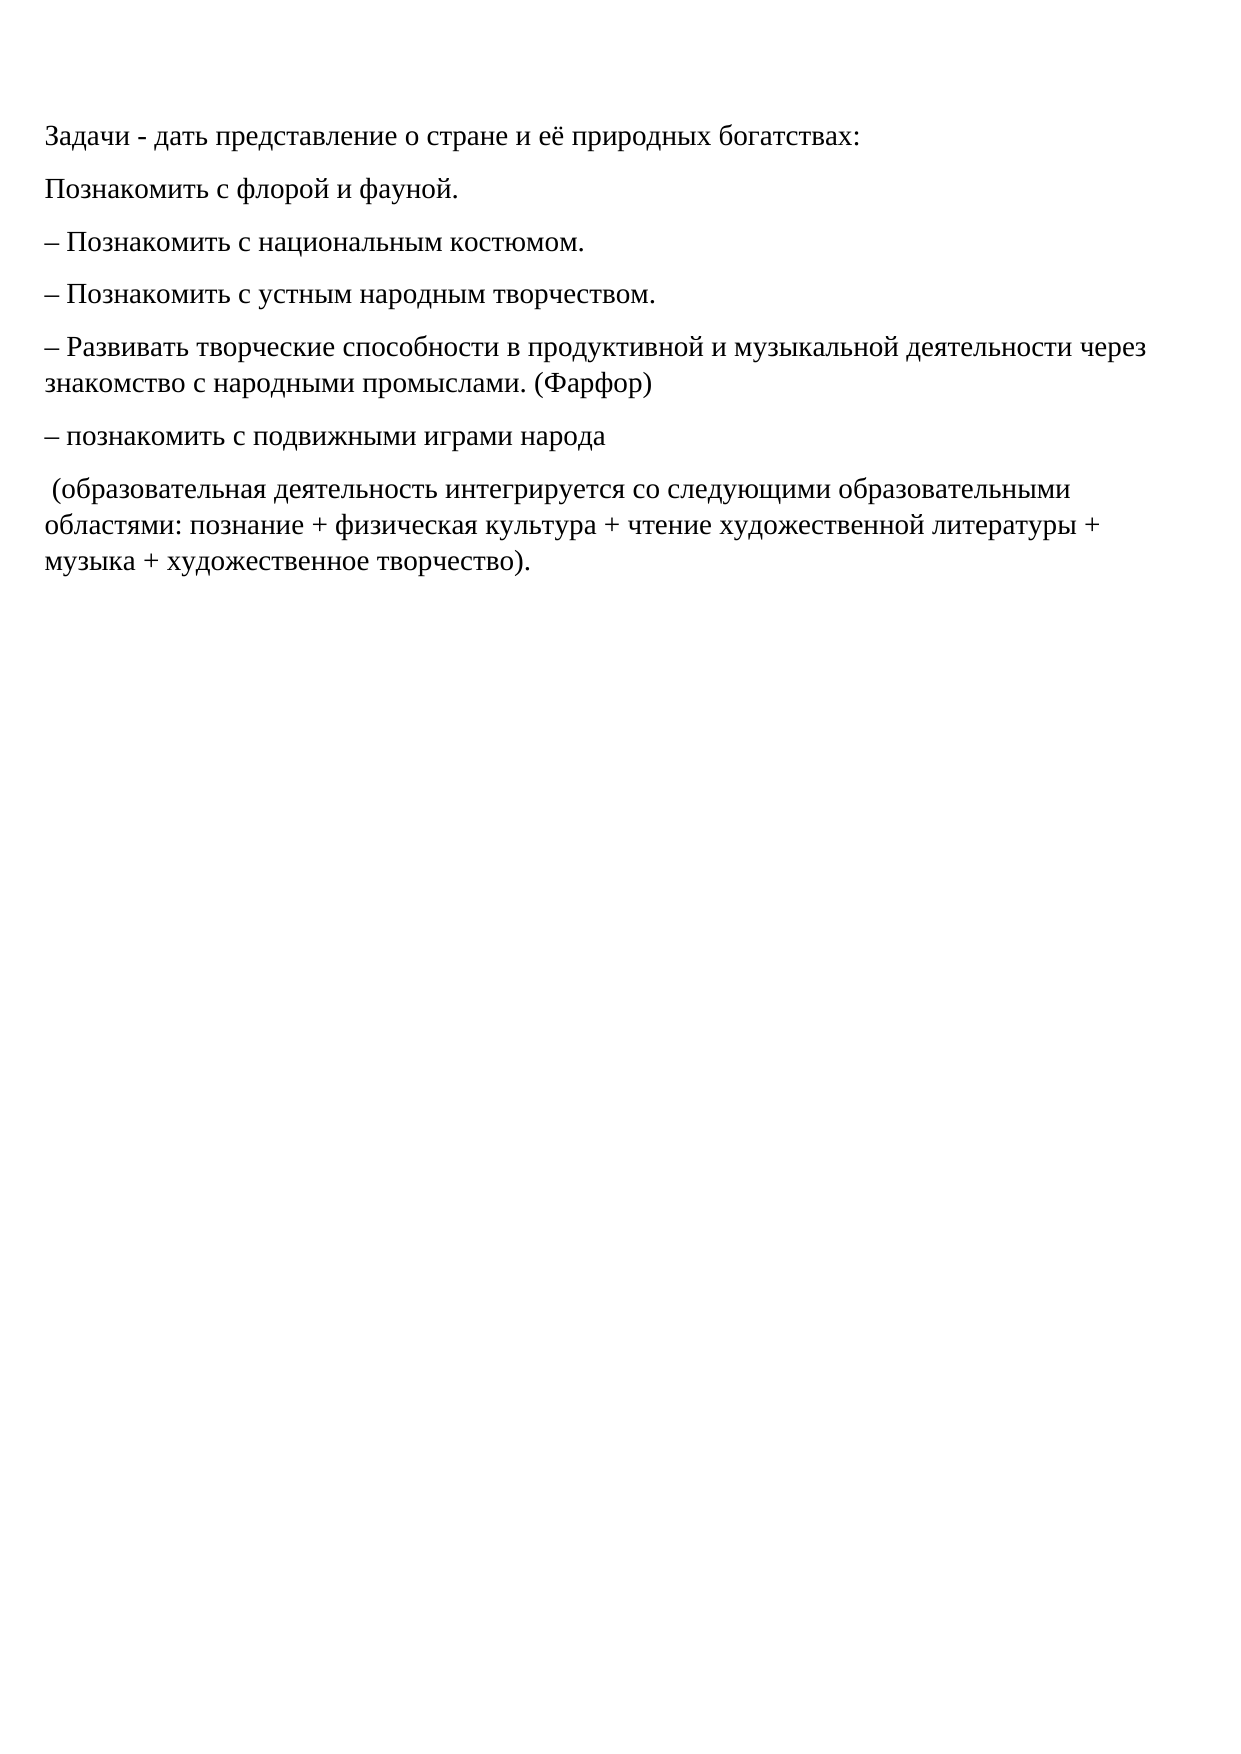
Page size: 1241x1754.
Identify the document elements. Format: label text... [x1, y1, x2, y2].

text Задачи - дать представление о стране и её природных богатствах: [44, 118, 1152, 152]
text – познакомить с подвижными играми народа [44, 418, 1152, 452]
text Познакомить с флорой и фауной. [44, 171, 1152, 204]
text – Познакомить с национальным костюмом. [44, 224, 1152, 257]
text – Развивать творческие способности в продуктивной и музыкальной деятельности через знакомство с народными промыслами. (Фарфор) [44, 329, 1152, 399]
text – Познакомить с устным народным творчеством. [44, 277, 1152, 310]
text (образовательная деятельность интегрируется со следующими образовательными областями: познание + физическая культура + чтение художественной литературы + музыка + художественное творчество). [44, 471, 1152, 577]
